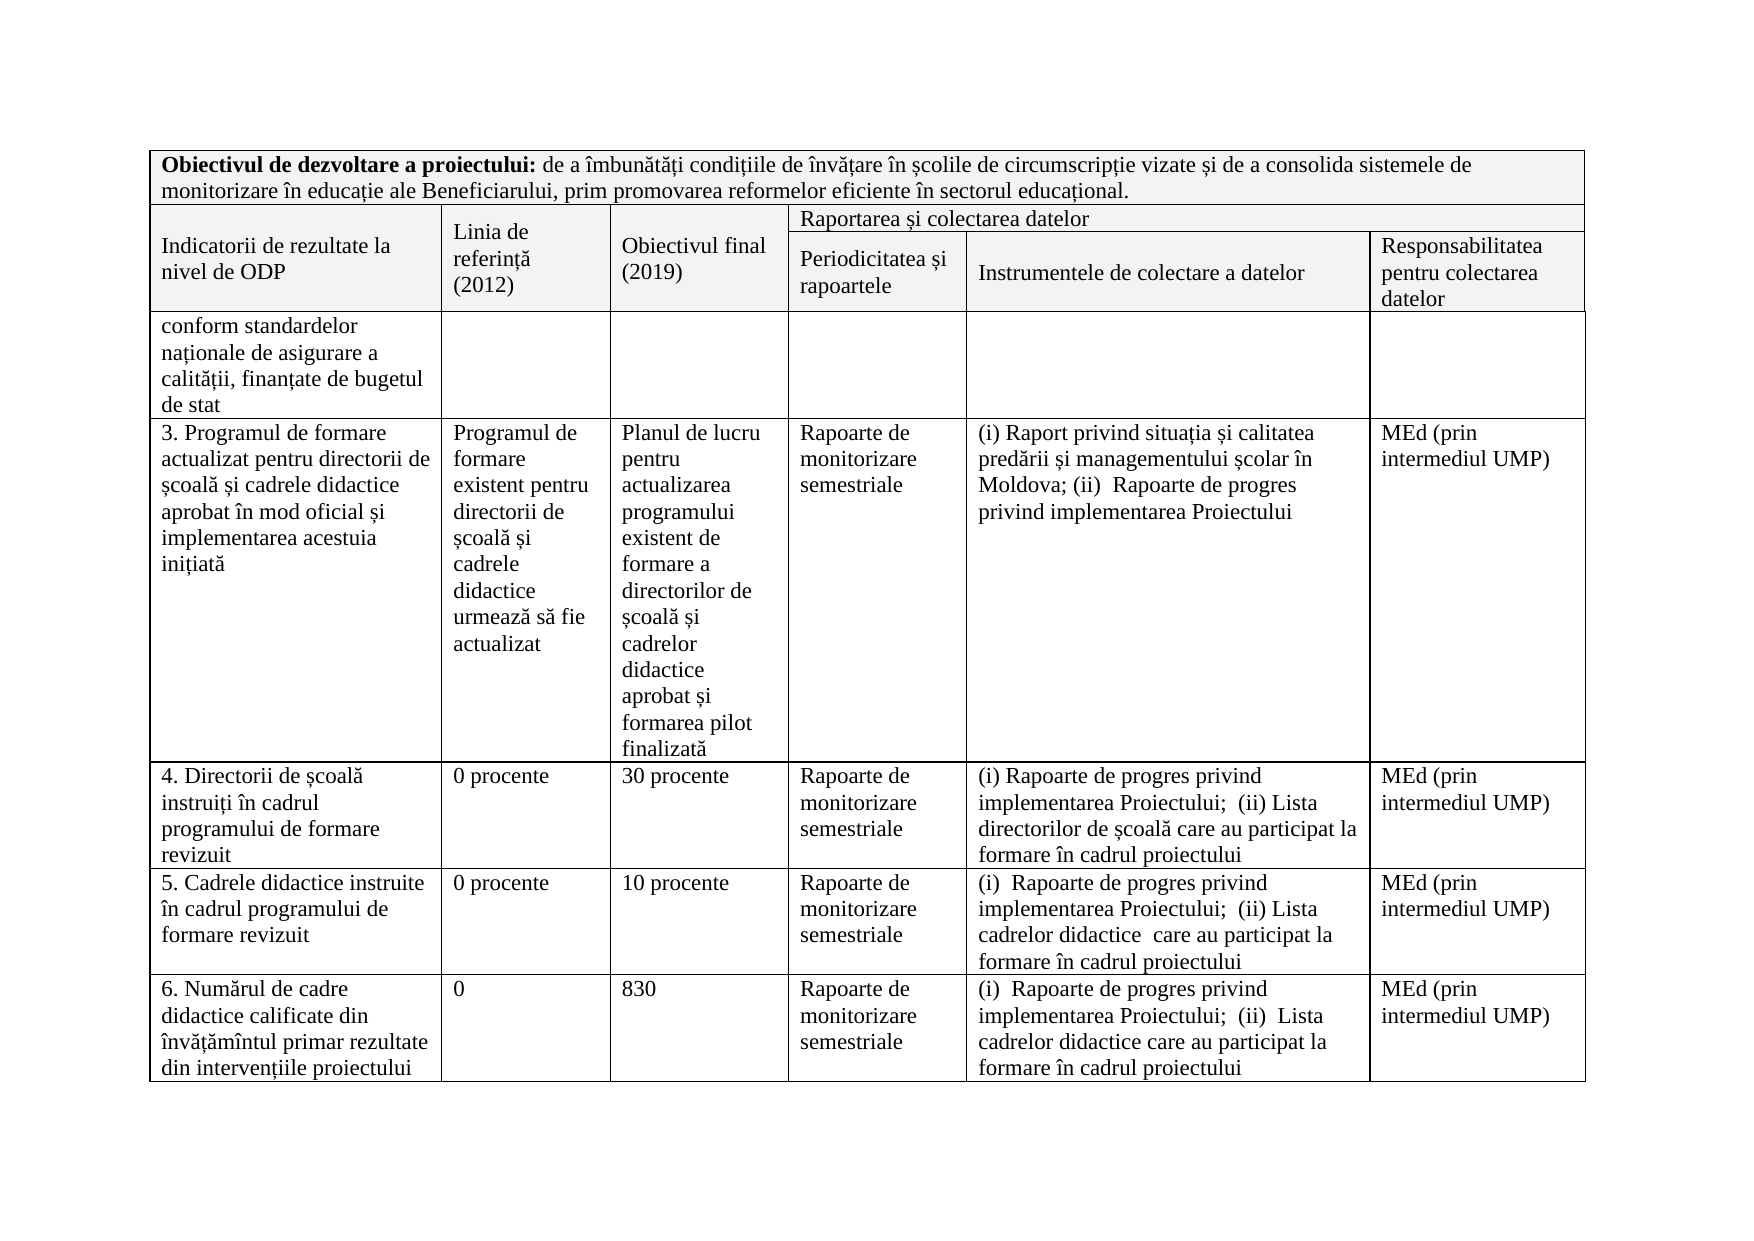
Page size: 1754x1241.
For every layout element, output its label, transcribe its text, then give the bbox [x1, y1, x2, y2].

table_cell [1371, 312, 1585, 418]
table_cell Programul de formare existent pentru directorii de școală și cadrele didactice urmează să fie actualizat [442, 419, 610, 761]
table_cell MEd (prin intermediul UMP) [1371, 869, 1585, 974]
table_cell 830 [611, 975, 788, 1081]
table_cell (i) Rapoarte de progres privind implementarea Proiectului; (ii) Lista directorilor de școală care au participat la formare în cadrul proiectului [967, 763, 1369, 868]
table_cell Rapoarte de monitorizare semestriale [789, 975, 966, 1081]
table_cell (i) Rapoarte de progres privind implementarea Proiectului; (ii) Lista cadrelor didactice care au participat la formare în cadrul proiectului [967, 869, 1369, 974]
table_cell MEd (prin intermediul UMP) [1371, 419, 1585, 761]
table_cell 0 [442, 975, 610, 1081]
table_header Obiectivul de dezvoltare a proiectului: de a îmbunătăți condițiile de învățare în școlile de circumscripție vizate și de a consolida sistemele de monitorizare în educație ale Beneficiarului, prim promovarea reformelor eficiente în sectorul educațional. [151, 151, 1584, 204]
table_cell Obiectivul final (2019) [611, 205, 788, 311]
table_cell (i) Rapoarte de progres privind implementarea Proiectului; (ii) Lista cadrelor didactice care au participat la formare în cadrul proiectului [967, 975, 1369, 1081]
table_cell Rapoarte de monitorizare semestriale [789, 763, 966, 868]
table_cell 0 procente [442, 869, 610, 974]
table_cell 6. Numărul de cadre didactice calificate din învățămîntul primar rezultate din intervențiile proiectului (INDICATOR DE BAZĂ) [151, 975, 441, 1081]
table_cell 3. Programul de formare actualizat pentru directorii de școală și cadrele didactice aprobat în mod oficial și implementarea acestuia inițiată [151, 419, 441, 761]
table_cell [967, 312, 1369, 418]
table_cell Responsabilitatea pentru colectarea datelor [1371, 232, 1584, 311]
table_cell 0 [442, 312, 610, 418]
table_cell Planul de lucru pentru actualizarea programului existent de formare a directorilor de școală și cadrelor didactice aprobat și formarea pilot finalizată [611, 419, 788, 761]
table_cell [789, 312, 966, 418]
table_cell Linia de referință (2012) [442, 205, 610, 311]
table_cell Rapoarte de monitorizare semestriale [789, 869, 966, 974]
table_cell 6 [611, 312, 788, 418]
table_cell 5. Cadrele didactice instruite în cadrul programului de formare revizuit [151, 869, 441, 974]
table_cell Rapoarte de monitorizare semestriale [789, 419, 966, 761]
table_cell (i) Raport privind situația și calitatea predării și managementului școlar în Moldova; (ii) Rapoarte de progres privind implementarea Proiectului [967, 419, 1369, 761]
table_cell 10 procente [611, 869, 788, 974]
table_cell Raportarea și colectarea datelor [789, 205, 1584, 231]
table_cell Instrumentele de colectare a datelor [967, 232, 1369, 311]
table_cell MEd (prin intermediul UMP) [1371, 763, 1585, 868]
table_cell Indicatorii de rezultate la nivel de ODP [151, 205, 441, 311]
table_cell 4. Directorii de școală instruiți în cadrul programului de formare revizuit [151, 763, 441, 868]
table_cell 0 procente [442, 763, 610, 868]
table_cell 30 procente [611, 763, 788, 868]
table_cell MEd (prin intermediul UMP) [1371, 975, 1585, 1081]
table_cell Periodicitatea și rapoartele [789, 232, 966, 311]
